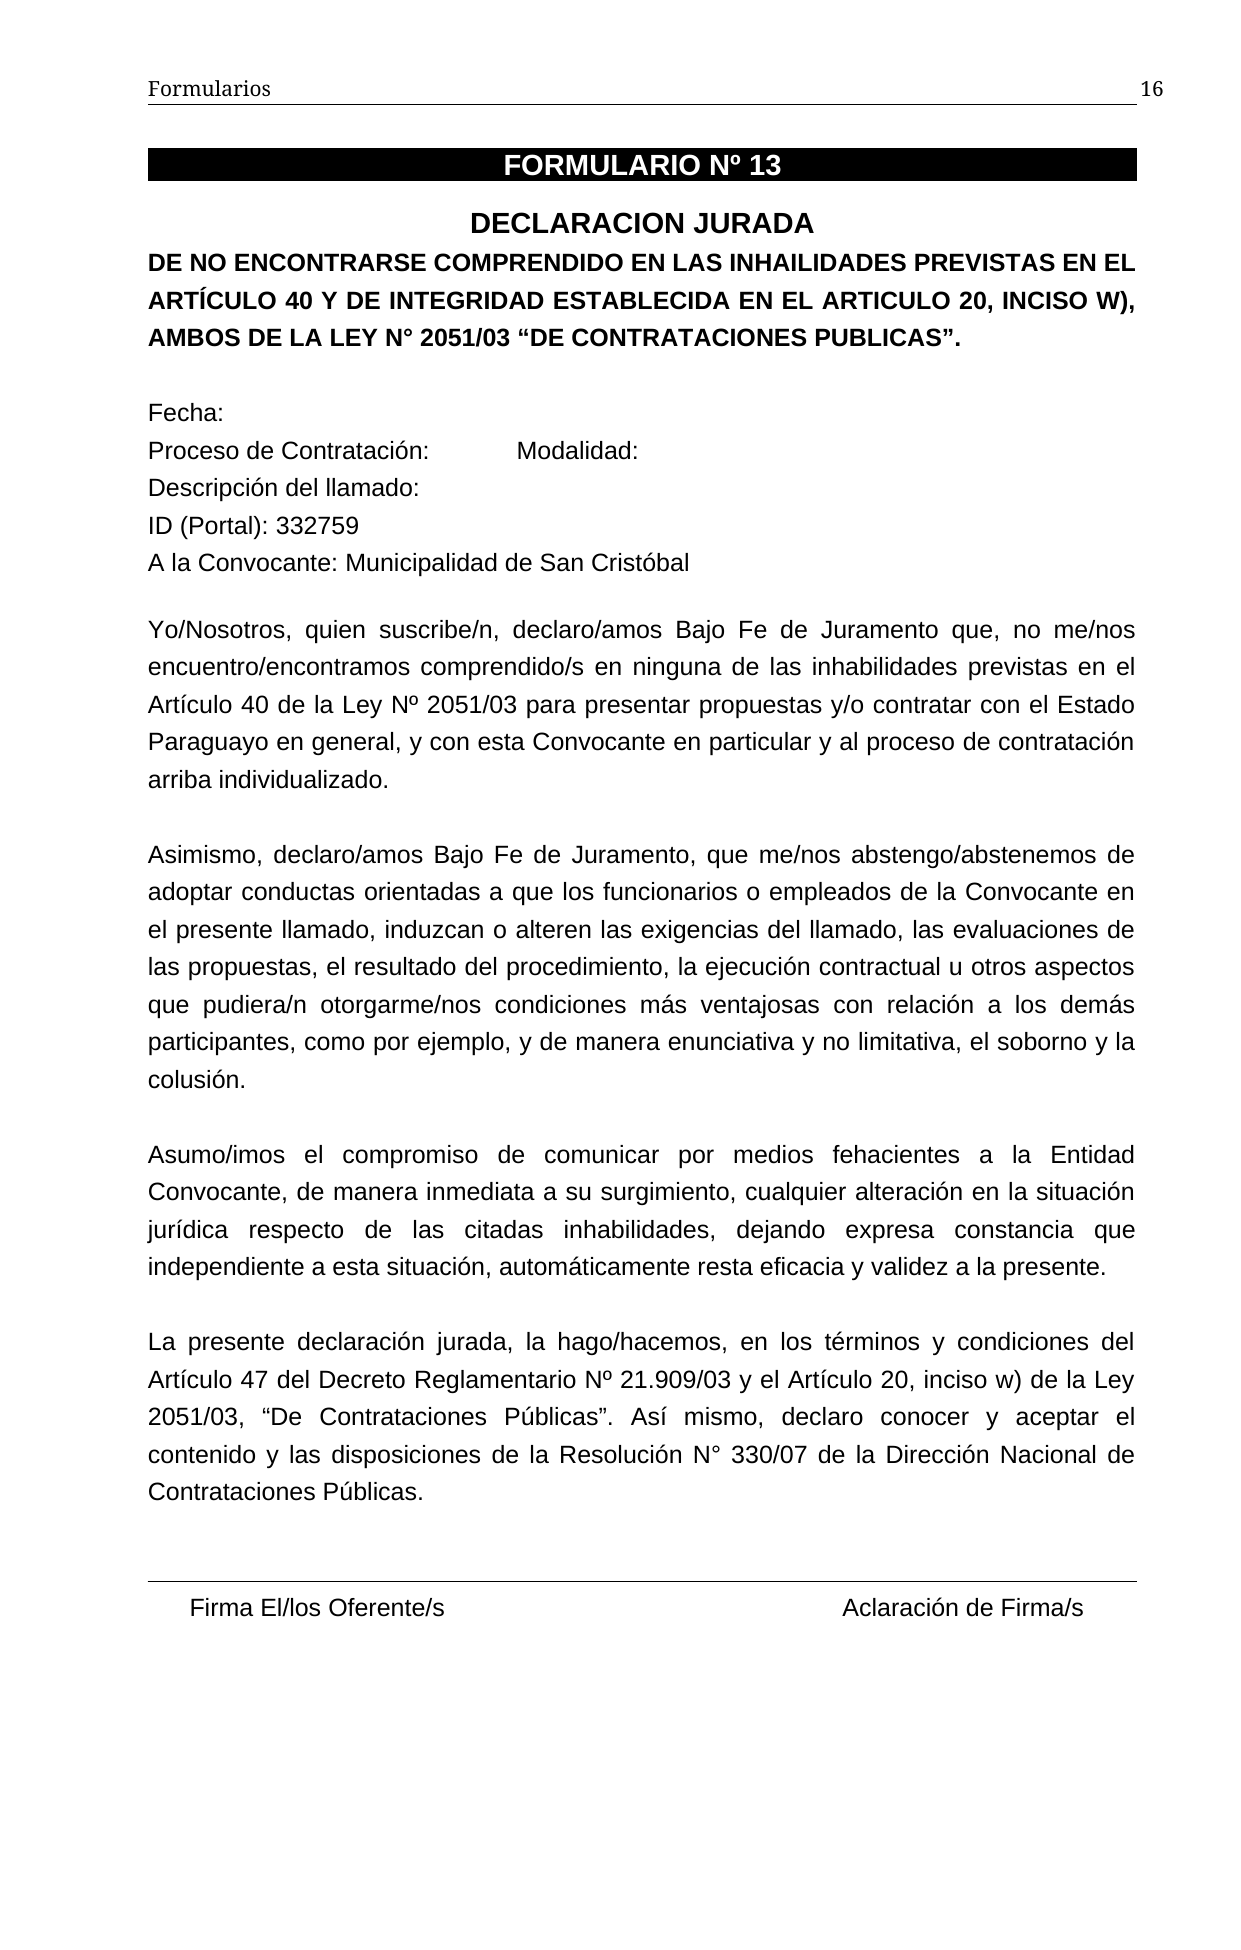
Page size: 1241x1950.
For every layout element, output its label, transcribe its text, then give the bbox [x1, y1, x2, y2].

text Proceso de Contratación: Modalidad: [148, 427, 1137, 464]
text DE NO ENCONTRARSE COMPRENDIDO EN LAS INHAILIDADES PREVISTAS EN EL ARTÍCULO 40 Y DE INTEGRIDAD ESTABLECIDA EN EL ARTICULO 20, INCISO W), AMBOS DE LA LEY N° 2051/03 “DE CONTRATACIONES PUBLICAS”. [148, 239, 1137, 352]
subtitle FORMULARIO Nº 13 [148, 148, 1137, 181]
text A la Convocante: Municipalidad de San Cristóbal [148, 539, 1137, 577]
text ID (Portal): 332759 [148, 502, 1137, 539]
subtitle DECLARACION JURADA [148, 202, 1137, 239]
text Asumo/imos el compromiso de comunicar por medios fehacientes a la Entidad Convocante, de manera inmediata a su surgimiento, cualquier alteración en la situación jurídica respecto de las citadas inhabilidades, dejando expresa constancia que independiente a esta situación, automáticamente resta eficacia y validez a la presente. [148, 1131, 1137, 1281]
text Descripción del llamado: [148, 464, 1137, 502]
text Yo/Nosotros, quien suscribe/n, declaro/amos Bajo Fe de Juramento que, no me/nos encuentro/encontramos comprendido/s en ninguna de las inhabilidades previstas en el Artículo 40 de la Ley Nº 2051/03 para presentar propuestas y/o contratar con el Estado Paraguayo en general, y con esta Convocante en particular y al proceso de contratación arriba individualizado. [148, 606, 1137, 793]
text Fecha: [148, 389, 1137, 427]
text Firma El/los Oferente/s Aclaración de Firma/s [148, 1582, 1137, 1621]
text La presente declaración jurada, la hago/hacemos, en los términos y condiciones del Artículo 47 del Decreto Reglamentario Nº 21.909/03 y el Artículo 20, inciso w) de la Ley 2051/03, “De Contrataciones Públicas”. Así mismo, declaro conocer y aceptar el contenido y las disposiciones de la Resolución N° 330/07 de la Dirección Nacional de Contrataciones Públicas. [148, 1318, 1137, 1506]
text Asimismo, declaro/amos Bajo Fe de Juramento, que me/nos abstengo/abstenemos de adoptar conductas orientadas a que los funcionarios o empleados de la Convocante en el presente llamado, induzcan o alteren las exigencias del llamado, las evaluaciones de las propuestas, el resultado del procedimiento, la ejecución contractual u otros aspectos que pudiera/n otorgarme/nos condiciones más ventajosas con relación a los demás participantes, como por ejemplo, y de manera enunciativa y no limitativa, el soborno y la colusión. [148, 831, 1137, 1093]
